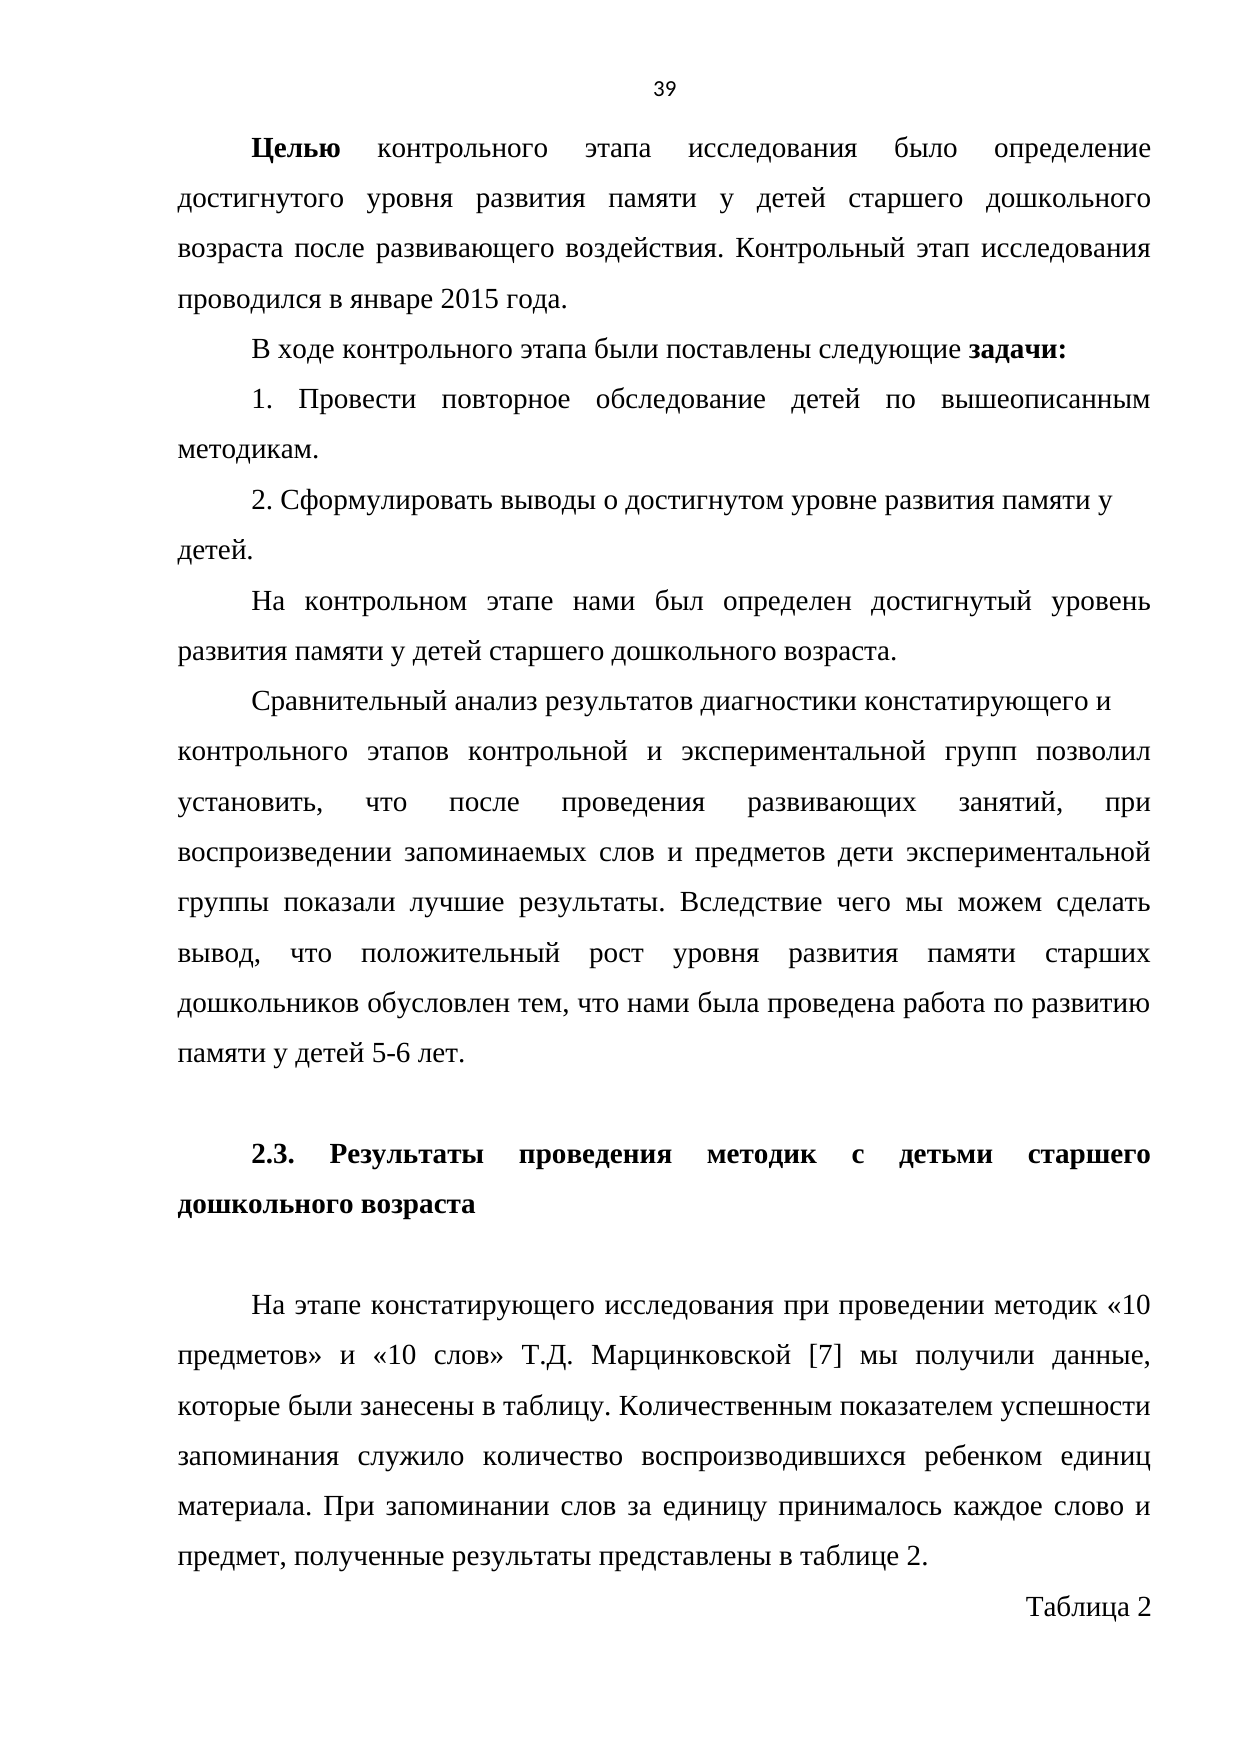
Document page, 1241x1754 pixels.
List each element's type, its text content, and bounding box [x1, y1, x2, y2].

text Сравнительный анализ результатов диагностики констатирующего и [177, 683, 1152, 717]
text 2. Сформулировать выводы о достигнутом уровне развития памяти у [177, 482, 1152, 516]
text контрольного этапов контрольной и экспериментальной групп позволил установить, что после проведения развивающих занятий, при воспроизведении запоминаемых слов и предметов дети экспериментальной группы показали лучшие результаты. Вследствие чего мы можем сделать вывод, что положительный рост уровня развития памяти старших дошкольников обусловлен тем, что нами была проведена работа по развитию памяти у детей 5-6 лет. [177, 733, 1152, 1069]
text В ходе контрольного этапа были поставлены следующие задачи: [177, 331, 1152, 364]
text Целью контрольного этапа исследования было определение достигнутого уровня развития памяти у детей старшего дошкольного возраста после развивающего воздействия. Контрольный этап исследования проводился в январе 2015 года. [177, 130, 1152, 314]
text На контрольном этапе нами был определен достигнутый уровень развития памяти у детей старшего дошкольного возраста. [177, 583, 1152, 666]
text 2.3. Результаты проведения методик с детьми старшего дошкольного возраста [177, 1136, 1152, 1220]
text Таблица 2 [177, 1589, 1152, 1622]
text На этапе констатирующего исследования при проведении методик «10 предметов» и «10 слов» Т.Д. Марцинковской [7] мы получили данные, которые были занесены в таблицу. Количественным показателем успешности запоминания служило количество воспроизводившихся ребенком единиц материала. При запоминании слов за единицу принималось каждое слово и предмет, полученные результаты представлены в таблице 2. [177, 1287, 1152, 1572]
text детей. [177, 532, 1152, 566]
text 1. Провести повторное обследование детей по вышеописанным методикам. [177, 381, 1152, 465]
